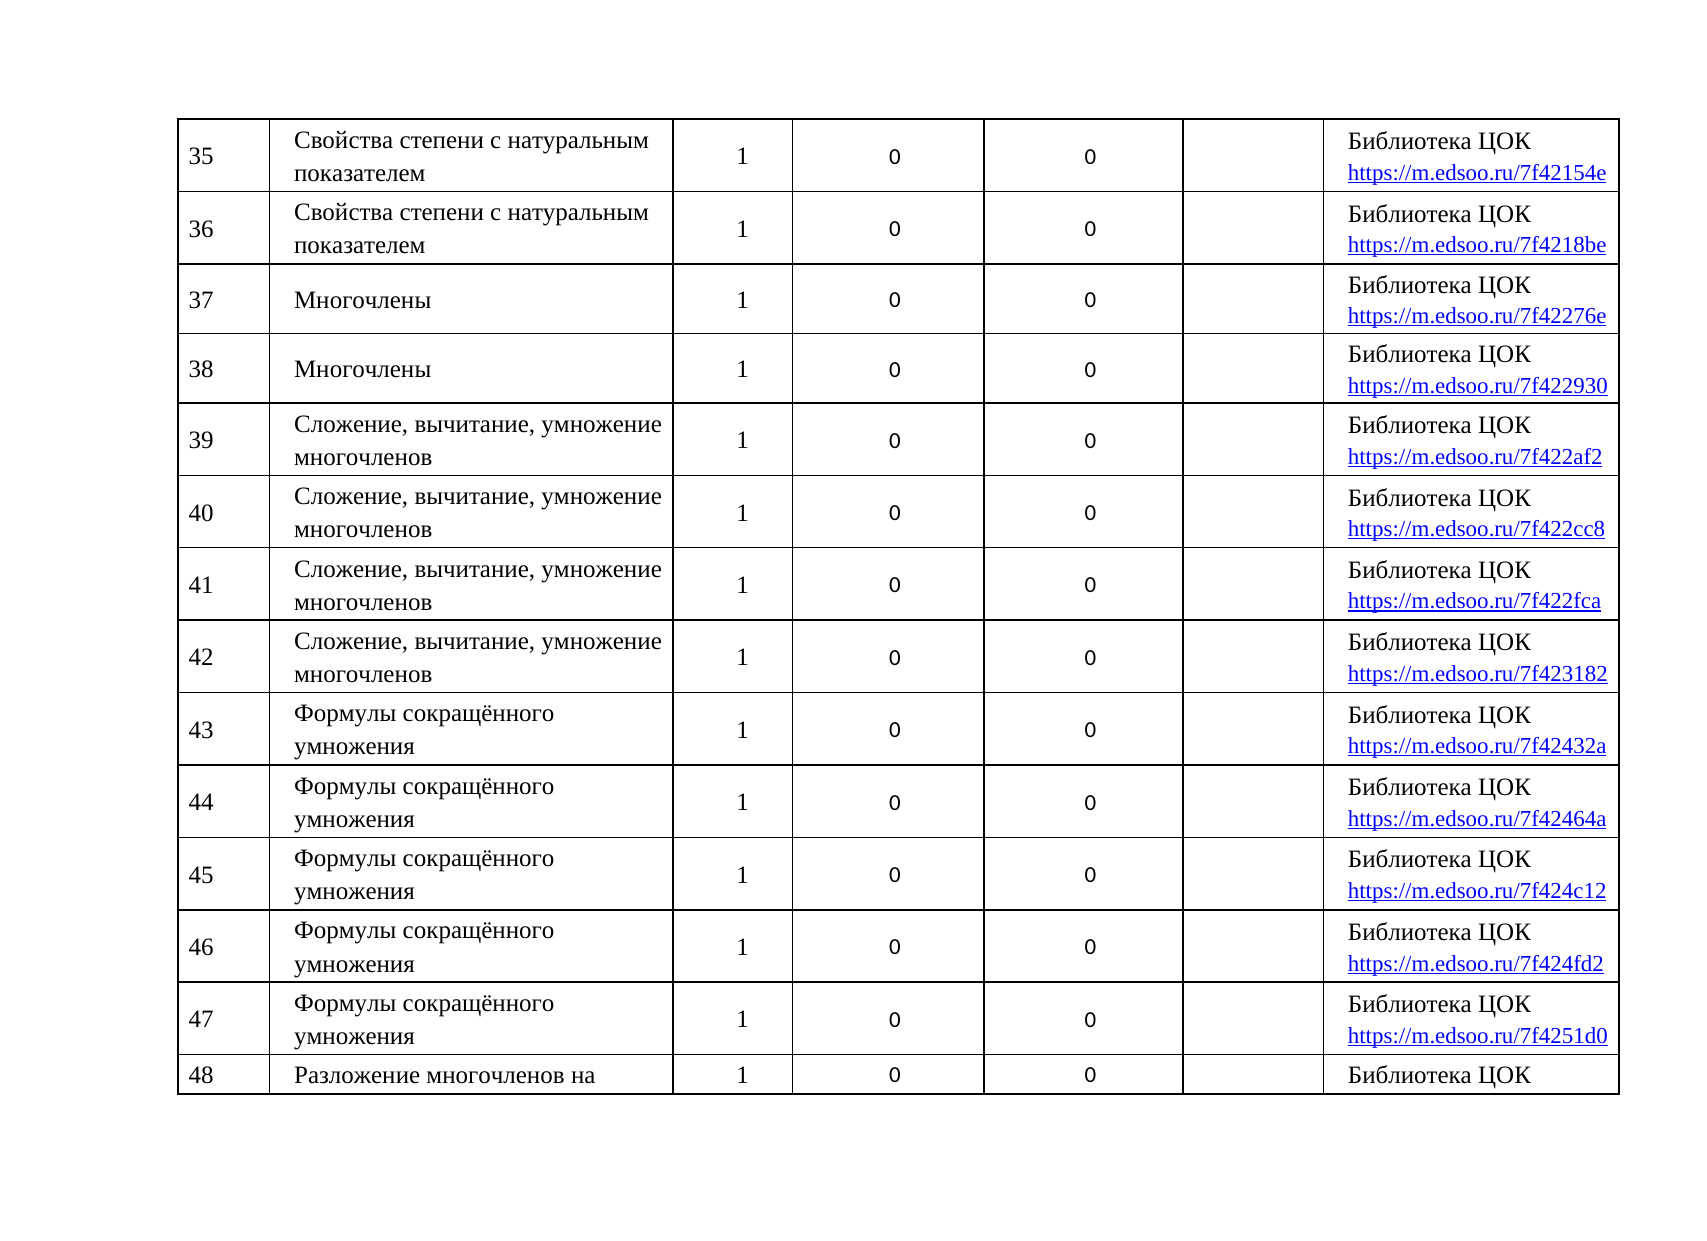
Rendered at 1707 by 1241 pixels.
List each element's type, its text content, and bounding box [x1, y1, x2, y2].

table_cell 47 [179, 983, 269, 1054]
table_cell 43 [179, 693, 269, 764]
table_cell Формулы сокращённого умножения [270, 693, 672, 764]
table_cell 0 [985, 476, 1182, 547]
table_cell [270, 1055, 672, 1093]
table_cell 0 [793, 766, 983, 836]
table_cell Библиотека ЦОК https://m.edsoo.ru/7f422fca [1324, 548, 1618, 619]
table_cell Сложение, вычитание, умножение многочленов [270, 621, 672, 692]
table_cell Сложение, вычитание, умножение многочленов [270, 548, 672, 619]
table_cell 0 [793, 404, 983, 474]
table_cell [1184, 548, 1323, 619]
table_cell 0 [985, 766, 1182, 836]
table_cell [1184, 404, 1323, 474]
table_cell 48 [179, 1055, 269, 1093]
table_cell 38 [179, 334, 269, 402]
table_cell 46 [179, 911, 269, 981]
table_cell 0 [985, 621, 1182, 692]
table_cell Библиотека ЦОК https://m.edsoo.ru/7f422930 [1324, 334, 1618, 402]
table_cell 42 [179, 621, 269, 692]
table_cell [1184, 334, 1323, 402]
table_cell 0 [985, 404, 1182, 474]
table_cell Библиотека ЦОК https://m.edsoo.ru/7f42432a [1324, 693, 1618, 764]
table_cell 1 [674, 120, 792, 191]
table_cell 0 [793, 334, 983, 402]
table_cell 1 [674, 693, 792, 764]
table_cell [1184, 1055, 1323, 1093]
table_cell 0 [793, 983, 983, 1054]
table_cell Сложение, вычитание, умножение многочленов [270, 476, 672, 547]
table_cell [1324, 1055, 1618, 1093]
table_cell 0 [793, 1055, 983, 1093]
table_cell [1184, 476, 1323, 547]
table_cell Библиотека ЦОК https://m.edsoo.ru/7f4251d0 [1324, 983, 1618, 1054]
table_cell Многочлены [270, 265, 672, 332]
table_cell 0 [793, 911, 983, 981]
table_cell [270, 120, 672, 191]
table_cell 1 [674, 192, 792, 263]
table_cell 0 [985, 548, 1182, 619]
table_cell 0 [985, 911, 1182, 981]
table_cell Библиотека ЦОК https://m.edsoo.ru/7f4218be [1324, 192, 1618, 263]
table_cell [1184, 983, 1323, 1054]
table_cell [1184, 838, 1323, 909]
table_cell 36 [179, 192, 269, 263]
table_cell 41 [179, 548, 269, 619]
table_cell 0 [985, 693, 1182, 764]
table_cell 1 [674, 911, 792, 981]
table_cell 1 [674, 838, 792, 909]
table_cell 0 [793, 192, 983, 263]
table_cell 0 [793, 548, 983, 619]
table_cell 0 [985, 192, 1182, 263]
table_cell 0 [793, 693, 983, 764]
table_cell 44 [179, 766, 269, 836]
table_cell Формулы сокращённого умножения [270, 766, 672, 836]
table_cell 0 [985, 838, 1182, 909]
table_cell Библиотека ЦОК https://m.edsoo.ru/7f422af2 [1324, 404, 1618, 474]
table_cell Формулы сокращённого умножения [270, 911, 672, 981]
table_cell Библиотека ЦОК https://m.edsoo.ru/7f424c12 [1324, 838, 1618, 909]
table_cell 39 [179, 404, 269, 474]
table_cell 0 [985, 983, 1182, 1054]
table_cell Библиотека ЦОК https://m.edsoo.ru/7f42154e [1324, 120, 1618, 191]
table_cell 35 [179, 120, 269, 191]
table_cell 1 [674, 983, 792, 1054]
table_cell [1184, 621, 1323, 692]
table_cell Библиотека ЦОК https://m.edsoo.ru/7f42276e [1324, 265, 1618, 332]
table_cell 1 [674, 548, 792, 619]
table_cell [270, 192, 672, 263]
table_cell 0 [985, 1055, 1182, 1093]
table_cell Сложение, вычитание, умножение многочленов [270, 404, 672, 474]
table_cell 0 [793, 621, 983, 692]
table_cell 0 [793, 265, 983, 332]
table_cell 1 [674, 476, 792, 547]
table_cell 0 [985, 265, 1182, 332]
table_cell 1 [674, 404, 792, 474]
table_cell 1 [674, 265, 792, 332]
table_cell [1184, 693, 1323, 764]
table_cell [1184, 120, 1323, 191]
table_cell 0 [793, 476, 983, 547]
table_cell Многочлены [270, 334, 672, 402]
table_cell [1184, 766, 1323, 836]
table_cell 0 [793, 120, 983, 191]
table_cell Библиотека ЦОК https://m.edsoo.ru/7f424fd2 [1324, 911, 1618, 981]
table_cell Формулы сокращённого умножения [270, 838, 672, 909]
table_cell 0 [985, 334, 1182, 402]
table_cell 1 [674, 1055, 792, 1093]
table_cell 45 [179, 838, 269, 909]
table_cell [1184, 265, 1323, 332]
table_cell 1 [674, 766, 792, 836]
table_cell Библиотека ЦОК https://m.edsoo.ru/7f423182 [1324, 621, 1618, 692]
table_cell 0 [985, 120, 1182, 191]
table_cell 0 [793, 838, 983, 909]
table_cell [1184, 192, 1323, 263]
table_cell [1184, 911, 1323, 981]
table_cell 1 [674, 334, 792, 402]
table_cell Библиотека ЦОК https://m.edsoo.ru/7f42464a [1324, 766, 1618, 836]
table_cell 40 [179, 476, 269, 547]
table_cell Формулы сокращённого умножения [270, 983, 672, 1054]
table_cell Библиотека ЦОК https://m.edsoo.ru/7f422cc8 [1324, 476, 1618, 547]
table_cell 37 [179, 265, 269, 332]
table_cell 1 [674, 621, 792, 692]
